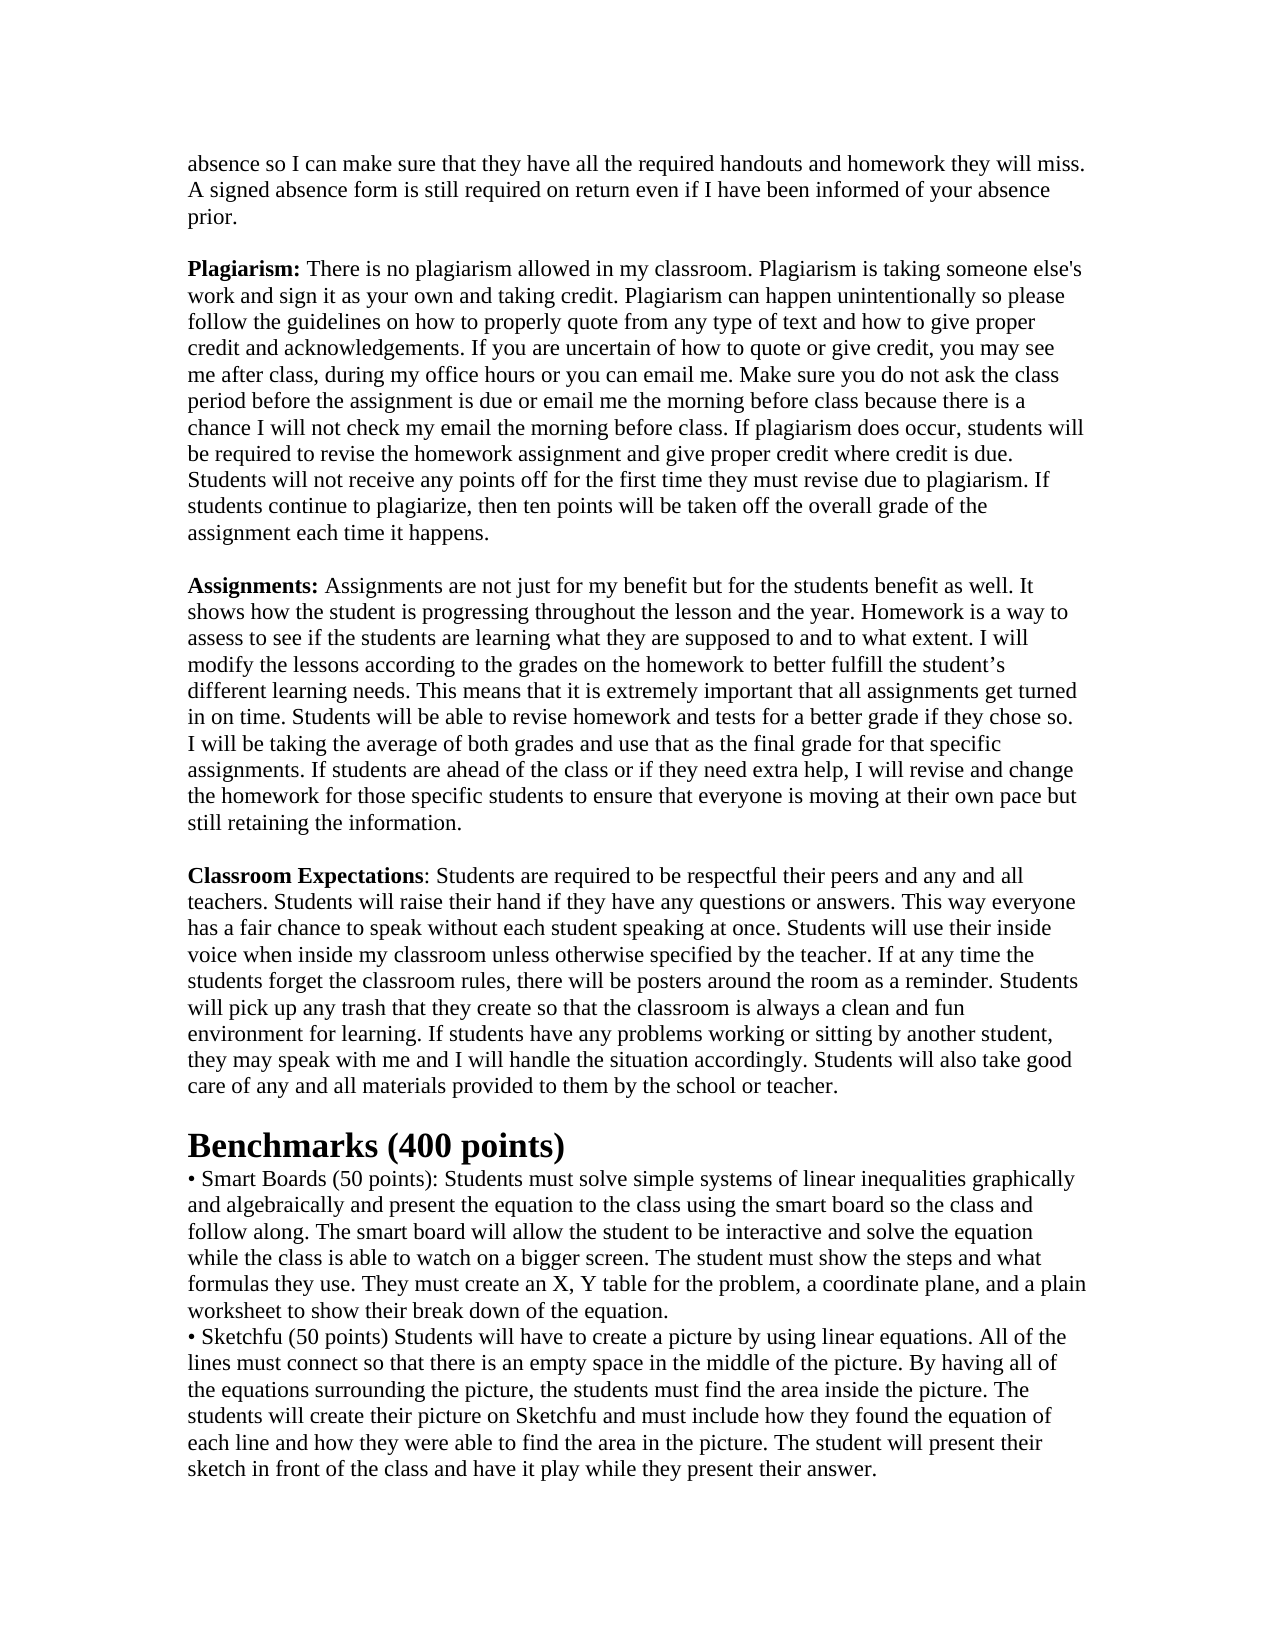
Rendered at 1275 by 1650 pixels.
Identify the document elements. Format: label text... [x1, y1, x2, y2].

text Benchmarks (400 points) [187, 1124, 1087, 1165]
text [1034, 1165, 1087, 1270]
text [187, 150, 1087, 835]
text Classroom Expectations: Students are required to be respectful their peers and any and all teachers. Students will raise their hand if they have any questions or answers. This way everyone has a fair chance to speak without each student speaking at once. Students will use their inside voice when inside my classroom unless otherwise specified by the teacher. If at any time the students forget the classroom rules, there will be posters around the room as a reminder. Students will pick up any trash that they create so that the classroom is always a clean and fun environment for learning. If students have any problems working or sitting by another student, they may speak with me and I will handle the situation accordingly. Students will also take good care of any and all materials provided to them by the school or teacher. [187, 862, 1087, 1099]
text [187, 1297, 1087, 1481]
